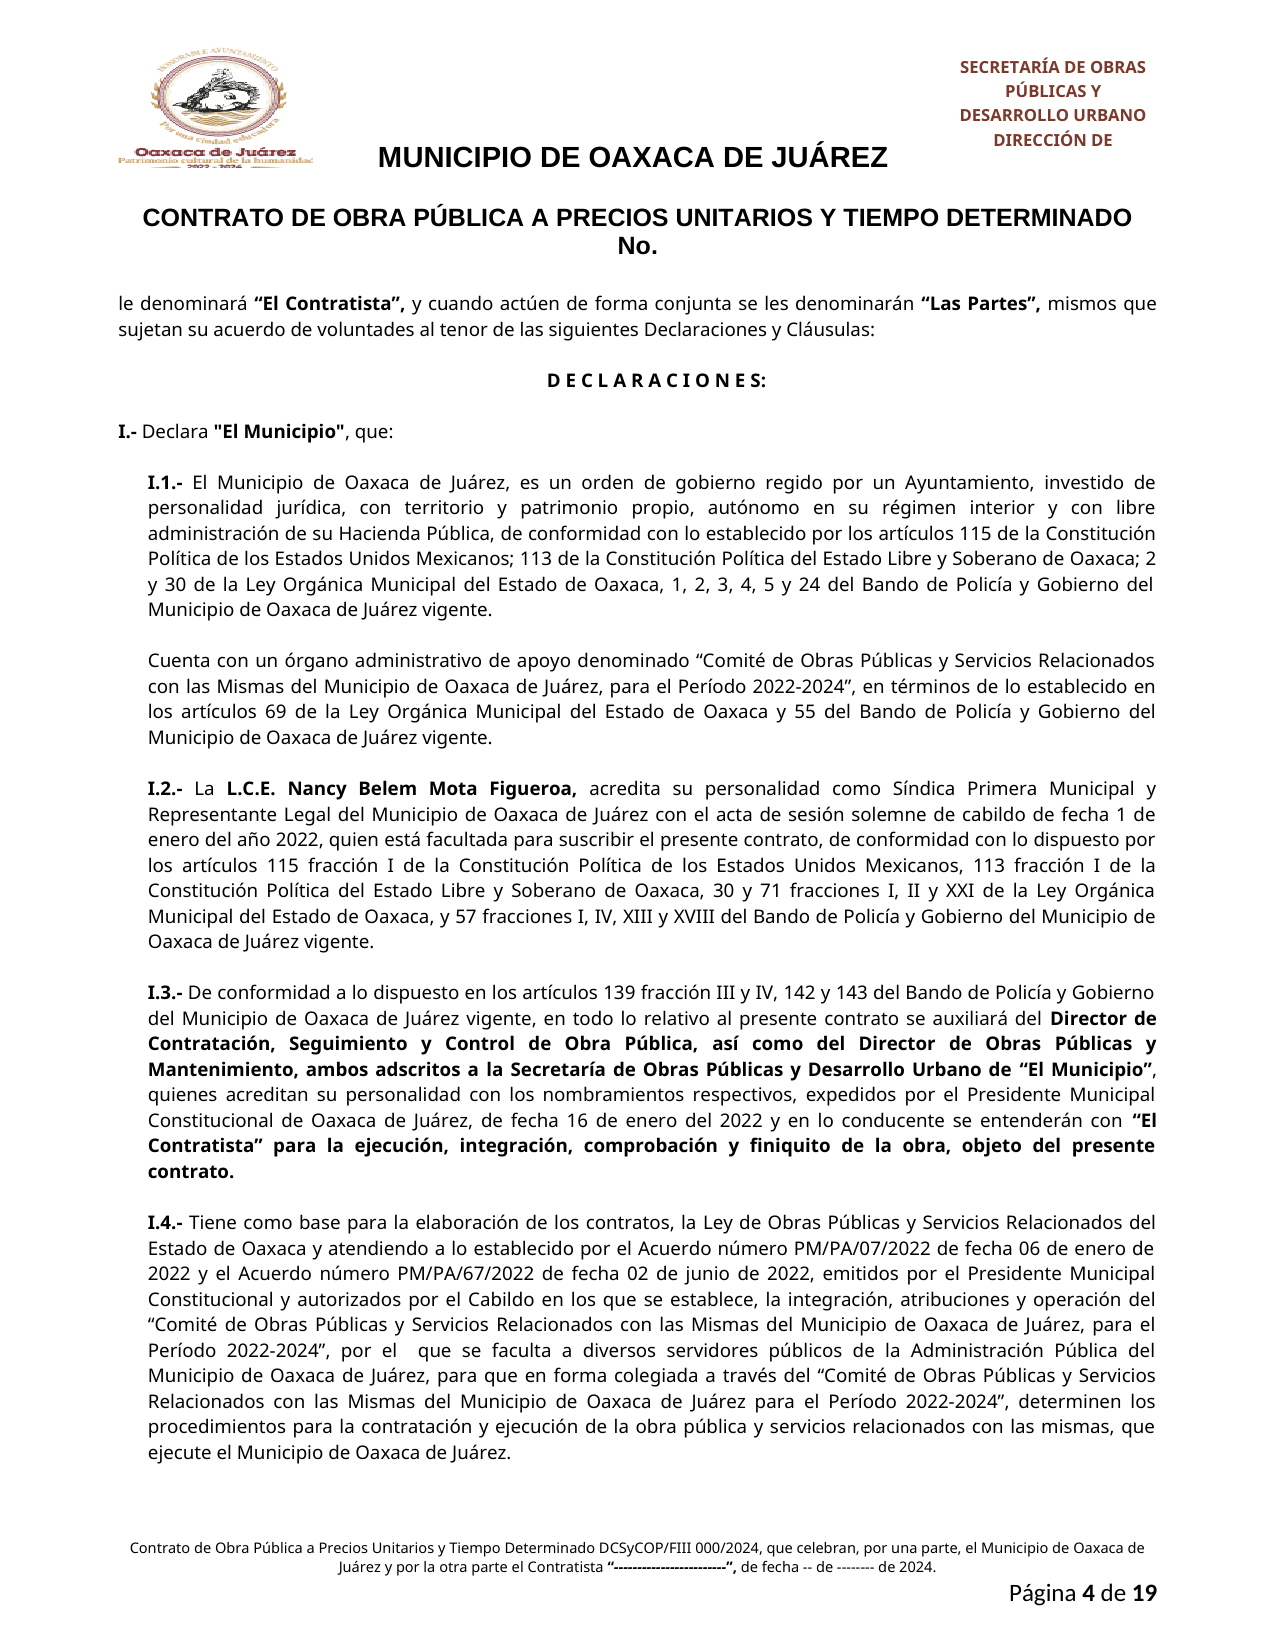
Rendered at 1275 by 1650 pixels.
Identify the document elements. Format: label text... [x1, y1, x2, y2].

text D E C L A R A C I O N E S: [156, 367, 1157, 393]
text I.- Declara "El Municipio", que: [118, 418, 1157, 444]
text I.2.- La L.C.E. Nancy Belem Mota Figueroa, acredita su personalidad como Síndica Primera Municipal y Representante Legal del Municipio de Oaxaca de Juárez con el acta de sesión solemne de cabildo de fecha 1 de enero del año 2022, quien está facultada para suscribir el presente contrato, de conformidad con lo dispuesto por los artículos 115 fracción I de la Constitución Política de los Estados Unidos Mexicanos, 113 fracción I de la Constitución Política del Estado Libre y Soberano de Oaxaca, 30 y 71 fracciones I, II y XXI de la Ley Orgánica Municipal del Estado de Oaxaca, y 57 fracciones I, IV, XIII y XVIII del Bando de Policía y Gobierno del Municipio de Oaxaca de Juárez vigente. [148, 775, 1157, 954]
text I.1.- El Municipio de Oaxaca de Juárez, es un orden de gobierno regido por un Ayuntamiento, investido de personalidad jurídica, con territorio y patrimonio propio, autónomo en su régimen interior y con libre administración de su Hacienda Pública, de conformidad con lo establecido por los artículos 115 de la Constitución Política de los Estados Unidos Mexicanos; 113 de la Constitución Política del Estado Libre y Soberano de Oaxaca; 2 y 30 de la Ley Orgánica Municipal del Estado de Oaxaca, 1, 2, 3, 4, 5 y 24 del Bando de Policía y Gobierno del Municipio de Oaxaca de Juárez vigente. [148, 469, 1157, 622]
text Cuenta con un órgano administrativo de apoyo denominado “Comité de Obras Públicas y Servicios Relacionados con las Mismas del Municipio de Oaxaca de Juárez, para el Período 2022-2024”, en términos de lo establecido en los artículos 69 de la Ley Orgánica Municipal del Estado de Oaxaca y 55 del Bando de Policía y Gobierno del Municipio de Oaxaca de Juárez vigente. [148, 648, 1157, 750]
text I.4.- Tiene como base para la elaboración de los contratos, la Ley de Obras Públicas y Servicios Relacionados del Estado de Oaxaca y atendiendo a lo establecido por el Acuerdo número PM/PA/07/2022 de fecha 06 de enero de 2022 y el Acuerdo número PM/PA/67/2022 de fecha 02 de junio de 2022, emitidos por el Presidente Municipal Constitucional y autorizados por el Cabildo en los que se establece, la integración, atribuciones y operación del “Comité de Obras Públicas y Servicios Relacionados con las Mismas del Municipio de Oaxaca de Juárez, para el Período 2022-2024”, por el que se faculta a diversos servidores públicos de la Administración Pública del Municipio de Oaxaca de Juárez, para que en forma colegiada a través del “Comité de Obras Públicas y Servicios Relacionados con las Mismas del Municipio de Oaxaca de Juárez para el Período 2022-2024”, determinen los procedimientos para la contratación y ejecución de la obra pública y servicios relacionados con las mismas, que ejecute el Municipio de Oaxaca de Juárez. [148, 1209, 1157, 1464]
text I.3.- De conformidad a lo dispuesto en los artículos 139 fracción III y IV, 142 y 143 del Bando de Policía y Gobierno del Municipio de Oaxaca de Juárez vigente, en todo lo relativo al presente contrato se auxiliará del Director de Contratación, Seguimiento y Control de Obra Pública, así como del Director de Obras Públicas y Mantenimiento, ambos adscritos a la Secretaría de Obras Públicas y Desarrollo Urbano de “El Municipio”, quienes acreditan su personalidad con los nombramientos respectivos, expedidos por el Presidente Municipal Constitucional de Oaxaca de Juárez, de fecha 16 de enero del 2022 y en lo conducente se entenderán con “El Contratista” para la ejecución, integración, comprobación y finiquito de la obra, objeto del presente contrato. [148, 979, 1157, 1184]
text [118, 291, 1157, 342]
